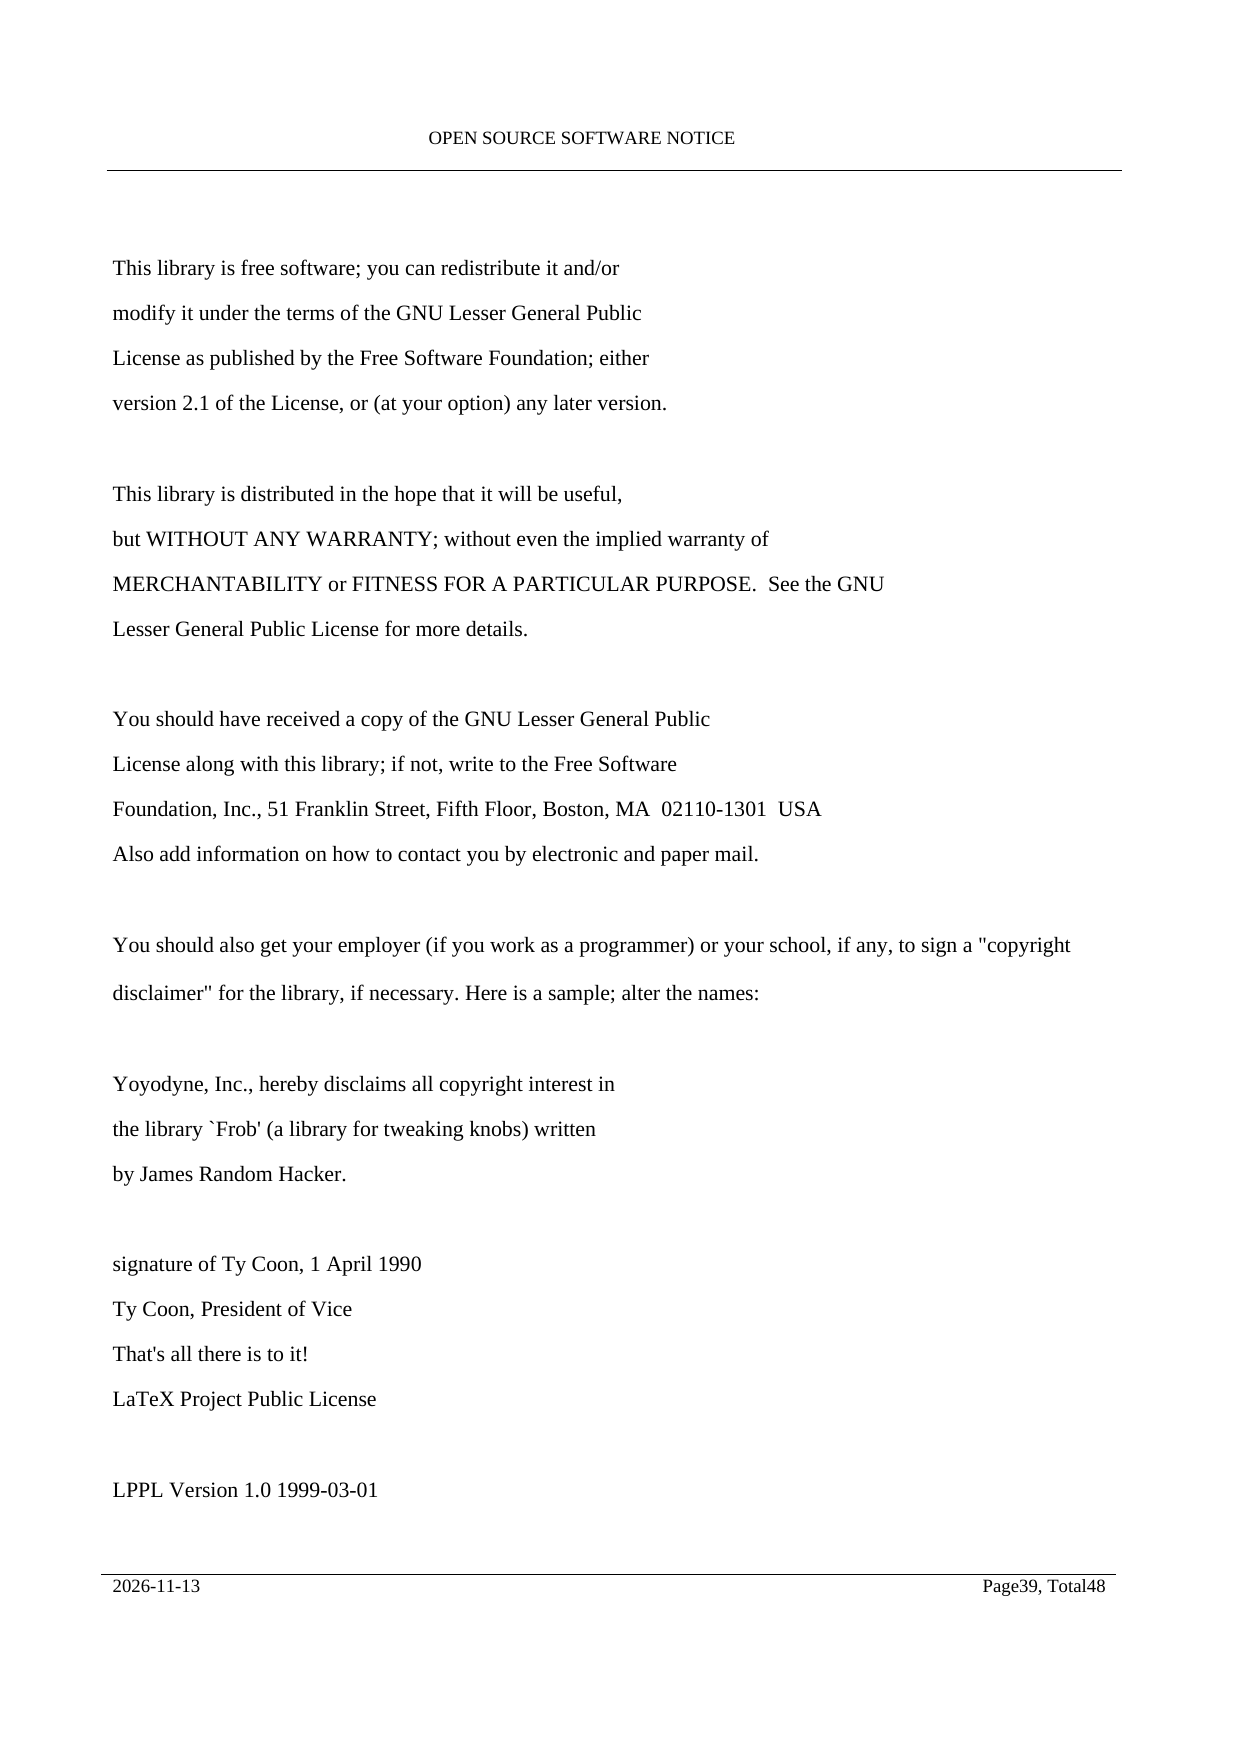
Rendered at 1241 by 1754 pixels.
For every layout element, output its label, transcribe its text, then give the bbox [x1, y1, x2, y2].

text LPPL Version 1.0 1999-03-01 [112, 1473, 1128, 1505]
text Yoyodyne, Inc., hereby disclaims all copyright interest in [112, 1067, 1128, 1099]
text You should also get your employer (if you work as a programmer) or your school, if any, to sign a "copyright disclaimer" for the library, if necessary. Here is a sample; alter the names: [112, 928, 1128, 1009]
text modify it under the terms of the GNU Lesser General Public [112, 297, 1128, 329]
text License along with this library; if not, write to the Free Software [112, 748, 1128, 780]
text Lesser General Public License for more details. [112, 612, 1128, 645]
text Also add information on how to contact you by electronic and paper mail. [112, 838, 1128, 870]
text LaTeX Project Public License [112, 1383, 1128, 1415]
text This library is free software; you can redistribute it and/or [112, 251, 1128, 284]
text License as published by the Free Software Foundation; either [112, 342, 1128, 374]
text Foundation, Inc., 51 Franklin Street, Fifth Floor, Boston, MA 02110-1301 USA [112, 793, 1128, 825]
text MERCHANTABILITY or FITNESS FOR A PARTICULAR PURPOSE. See the GNU [112, 567, 1128, 600]
text by James Random Hacker. [112, 1157, 1128, 1190]
text the library `Frob' (a library for tweaking knobs) written [112, 1112, 1128, 1144]
text but WITHOUT ANY WARRANTY; without even the implied warranty of [112, 522, 1128, 554]
text You should have received a copy of the GNU Lesser General Public [112, 702, 1128, 735]
text Ty Coon, President of Vice [112, 1292, 1128, 1325]
text That's all there is to it! [112, 1338, 1128, 1370]
text This library is distributed in the hope that it will be useful, [112, 477, 1128, 509]
text signature of Ty Coon, 1 April 1990 [112, 1247, 1128, 1280]
text version 2.1 of the License, or (at your option) any later version. [112, 387, 1128, 419]
